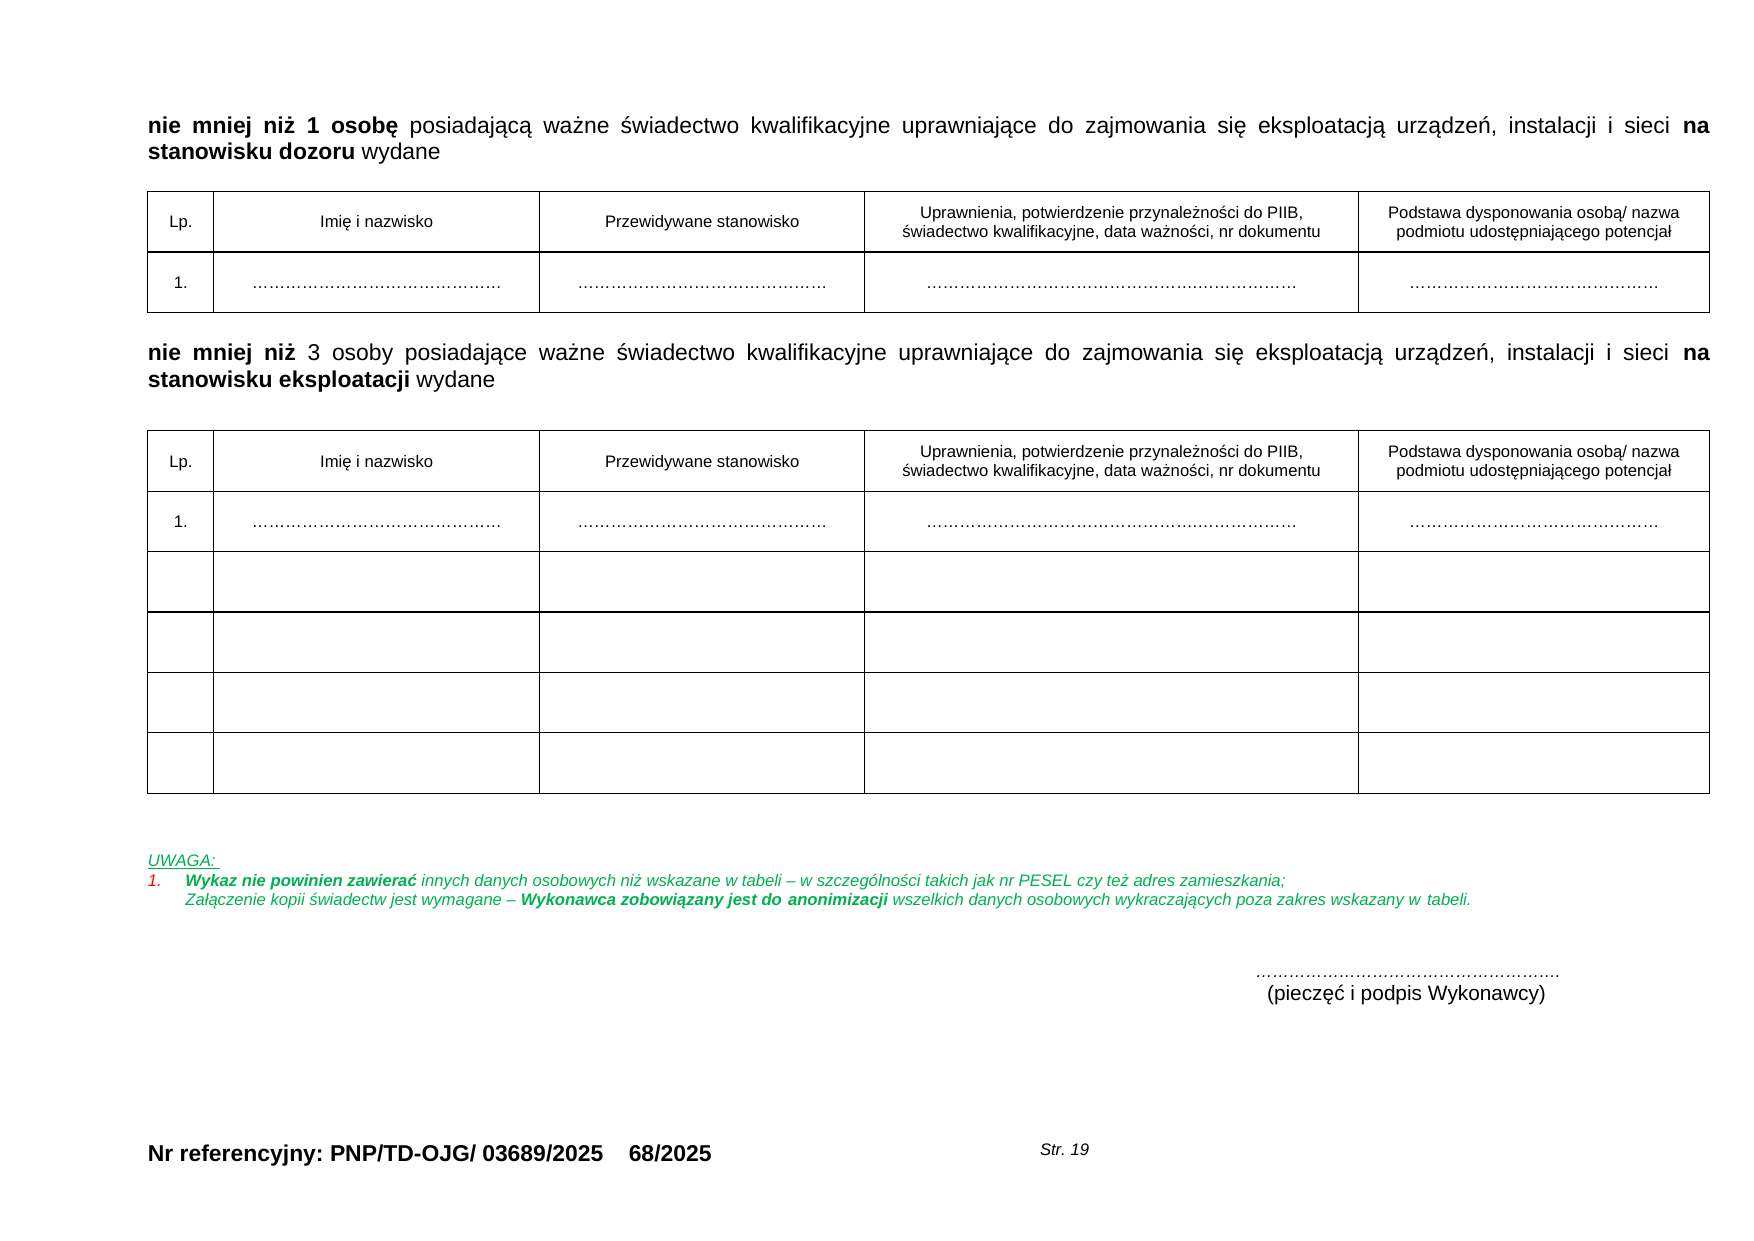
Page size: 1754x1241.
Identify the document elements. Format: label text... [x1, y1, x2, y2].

table_header Przewidywane stanowisko [540, 192, 864, 251]
table_cell [214, 552, 539, 611]
table_cell [540, 673, 864, 732]
table_cell [148, 613, 213, 672]
table_cell [540, 733, 864, 793]
text nie mniej niż 3 osoby posiadające ważne świadectwo kwalifikacyjne uprawniające do zajmowania się eksploatacją urządzeń, instalacji i sieci na stanowisku eksploatacji wydane [148, 339, 1709, 392]
table_header Podstawa dysponowania osobą/ nazwa podmiotu udostępniającego potencjał [1359, 192, 1709, 251]
table_header Uprawnienia, potwierdzenie przynależności do PIIB, świadectwo kwalifikacyjne, data ważności, nr dokumentu [865, 431, 1358, 491]
table_header Przewidywane stanowisko [540, 431, 864, 491]
table_cell [148, 673, 213, 732]
table_cell 1. [148, 492, 213, 551]
table_cell ……………………………………… [540, 492, 864, 551]
table_cell ……………………………………… [214, 492, 539, 551]
table_cell [148, 552, 213, 611]
table_cell ………………………………………….……………… [865, 253, 1358, 312]
table_header Imię i nazwisko [214, 431, 539, 491]
table_cell [865, 733, 1358, 793]
table_header Podstawa dysponowania osobą/ nazwa podmiotu udostępniającego potencjał [1359, 431, 1709, 491]
table_header Imię i nazwisko [214, 192, 539, 251]
text nie mniej niż 1 osobę posiadającą ważne świadectwo kwalifikacyjne uprawniające do zajmowania się eksploatacją urządzeń, instalacji i sieci na stanowisku dozoru wydane [148, 112, 1709, 164]
table_cell [1359, 673, 1709, 732]
table_cell [148, 733, 213, 793]
table_cell [214, 733, 539, 793]
table_cell ……………………………………… [214, 253, 539, 312]
text UWAGA: [148, 851, 1709, 870]
table_cell [865, 613, 1358, 672]
table_cell ………………………………………….……………… [865, 492, 1358, 551]
table_cell 1. [148, 253, 213, 312]
table_header Lp. [148, 431, 213, 491]
list Wykaz nie powinien zawierać innych danych osobowych niż wskazane w tabeli – w szczególności takich jak nr PESEL czy też adres zamieszkania; [148, 870, 1709, 889]
table_cell [1359, 613, 1709, 672]
table_cell [214, 613, 539, 672]
table_cell [540, 613, 864, 672]
table_cell [214, 673, 539, 732]
text Załączenie kopii świadectw jest wymagane – Wykonawca zobowiązany jest do anonimizacji wszelkich danych osobowych wykraczających poza zakres wskazany w tabeli. [185, 889, 1709, 909]
table_header Lp. [148, 192, 213, 251]
text ………………………………………………. [1071, 961, 1709, 981]
table_cell [1359, 733, 1709, 793]
text (pieczęć i podpis Wykonawcy) [1255, 981, 1709, 1004]
table_cell [865, 552, 1358, 611]
table_cell [1359, 552, 1709, 611]
table_cell [865, 673, 1358, 732]
table_cell ……………………………………… [1359, 492, 1709, 551]
table_cell [540, 552, 864, 611]
table_cell ……………………………………… [1359, 253, 1709, 312]
table_header Uprawnienia, potwierdzenie przynależności do PIIB, świadectwo kwalifikacyjne, data ważności, nr dokumentu [865, 192, 1358, 251]
table_cell ……………………………………… [540, 253, 864, 312]
